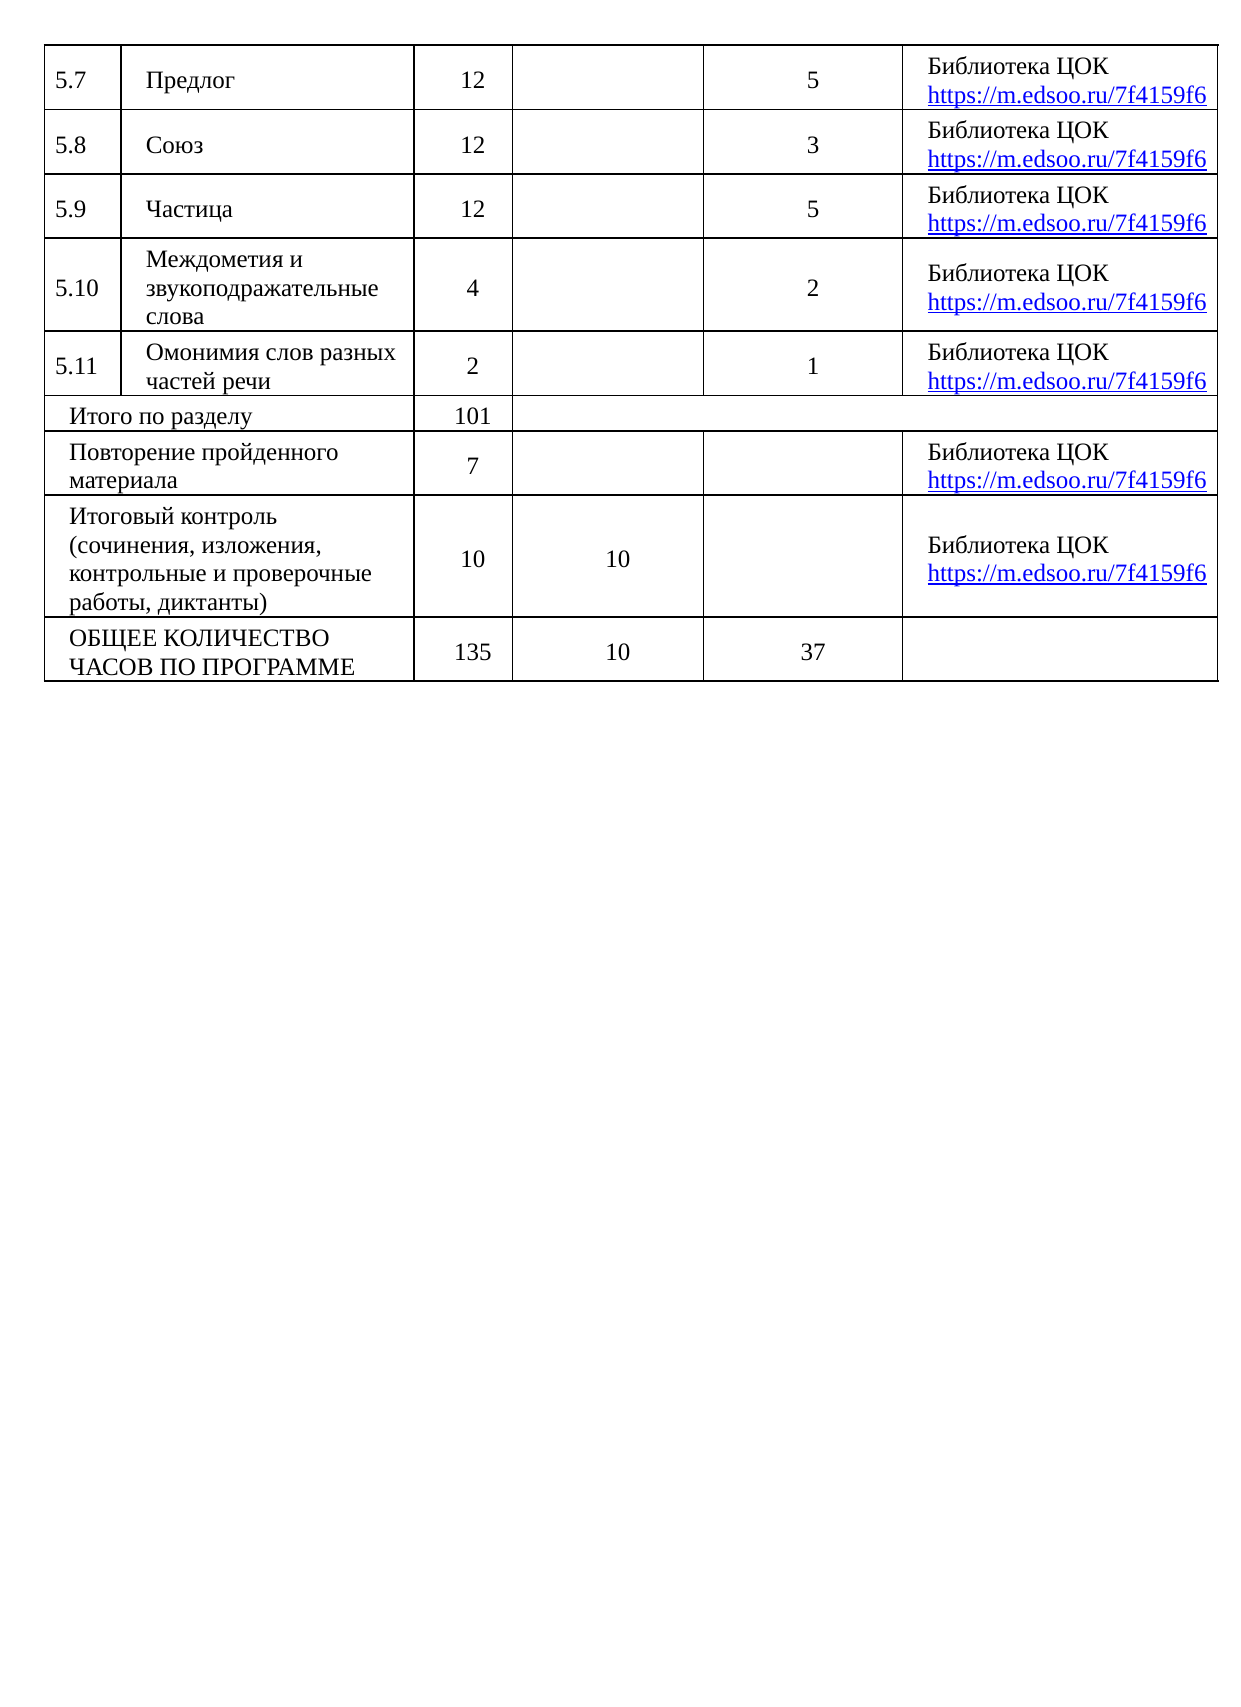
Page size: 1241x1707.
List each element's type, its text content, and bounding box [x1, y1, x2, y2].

table_cell 5.9 [45, 175, 120, 237]
table_cell Библиотека ЦОК https://m.edsoo.ru/7f4159f6 [903, 432, 1217, 494]
table_cell [513, 332, 703, 394]
table_cell 5 [704, 46, 902, 109]
table_cell 1 [704, 332, 902, 394]
table_cell [704, 432, 902, 494]
table_cell 5.7 [45, 46, 120, 109]
table_cell [513, 239, 703, 330]
table_cell Итоговый контроль (сочинения, изложения, контрольные и проверочные работы, диктанты) [45, 496, 413, 616]
table_cell Междометия и звукоподражательные слова [122, 239, 413, 330]
table_cell 5.10 [45, 239, 120, 330]
table_cell [704, 496, 902, 616]
table_cell Библиотека ЦОК https://m.edsoo.ru/7f4159f6 [903, 496, 1217, 616]
table_cell 4 [415, 239, 512, 330]
table_cell 2 [415, 332, 512, 394]
table_cell 5.11 [45, 332, 120, 394]
table_cell Союз [122, 110, 413, 173]
table_cell [513, 175, 703, 237]
table_cell 10 [513, 496, 703, 616]
table_cell Итого по разделу [45, 396, 413, 430]
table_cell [903, 239, 1217, 330]
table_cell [903, 46, 1217, 109]
table_cell 12 [415, 110, 512, 173]
table_cell 5 [704, 175, 902, 237]
table_cell Частица [122, 175, 413, 237]
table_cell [903, 175, 1217, 237]
table_cell [513, 110, 703, 173]
table_cell 135 [415, 618, 512, 680]
table_cell Повторение пройденного материала [45, 432, 413, 494]
table_cell ОБЩЕЕ КОЛИЧЕСТВО ЧАСОВ ПО ПРОГРАММЕ [45, 618, 413, 680]
table_cell 5.8 [45, 110, 120, 173]
table_cell [513, 432, 703, 494]
table_cell 12 [415, 175, 512, 237]
table_cell Предлог [122, 46, 413, 109]
table_cell 37 [704, 618, 902, 680]
table_cell 2 [704, 239, 902, 330]
table_cell 12 [415, 46, 512, 109]
table_cell 7 [415, 432, 512, 494]
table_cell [903, 110, 1217, 173]
table_cell 101 [415, 396, 512, 430]
table_cell 10 [415, 496, 512, 616]
table_cell [513, 46, 703, 109]
table_cell 3 [704, 110, 902, 173]
table_cell 10 [513, 618, 703, 680]
table_cell [903, 618, 1217, 680]
table_cell Библиотека ЦОК https://m.edsoo.ru/7f4159f6 [903, 332, 1217, 394]
table_cell [513, 396, 1217, 430]
table_cell Омонимия слов разных частей речи [122, 332, 413, 394]
